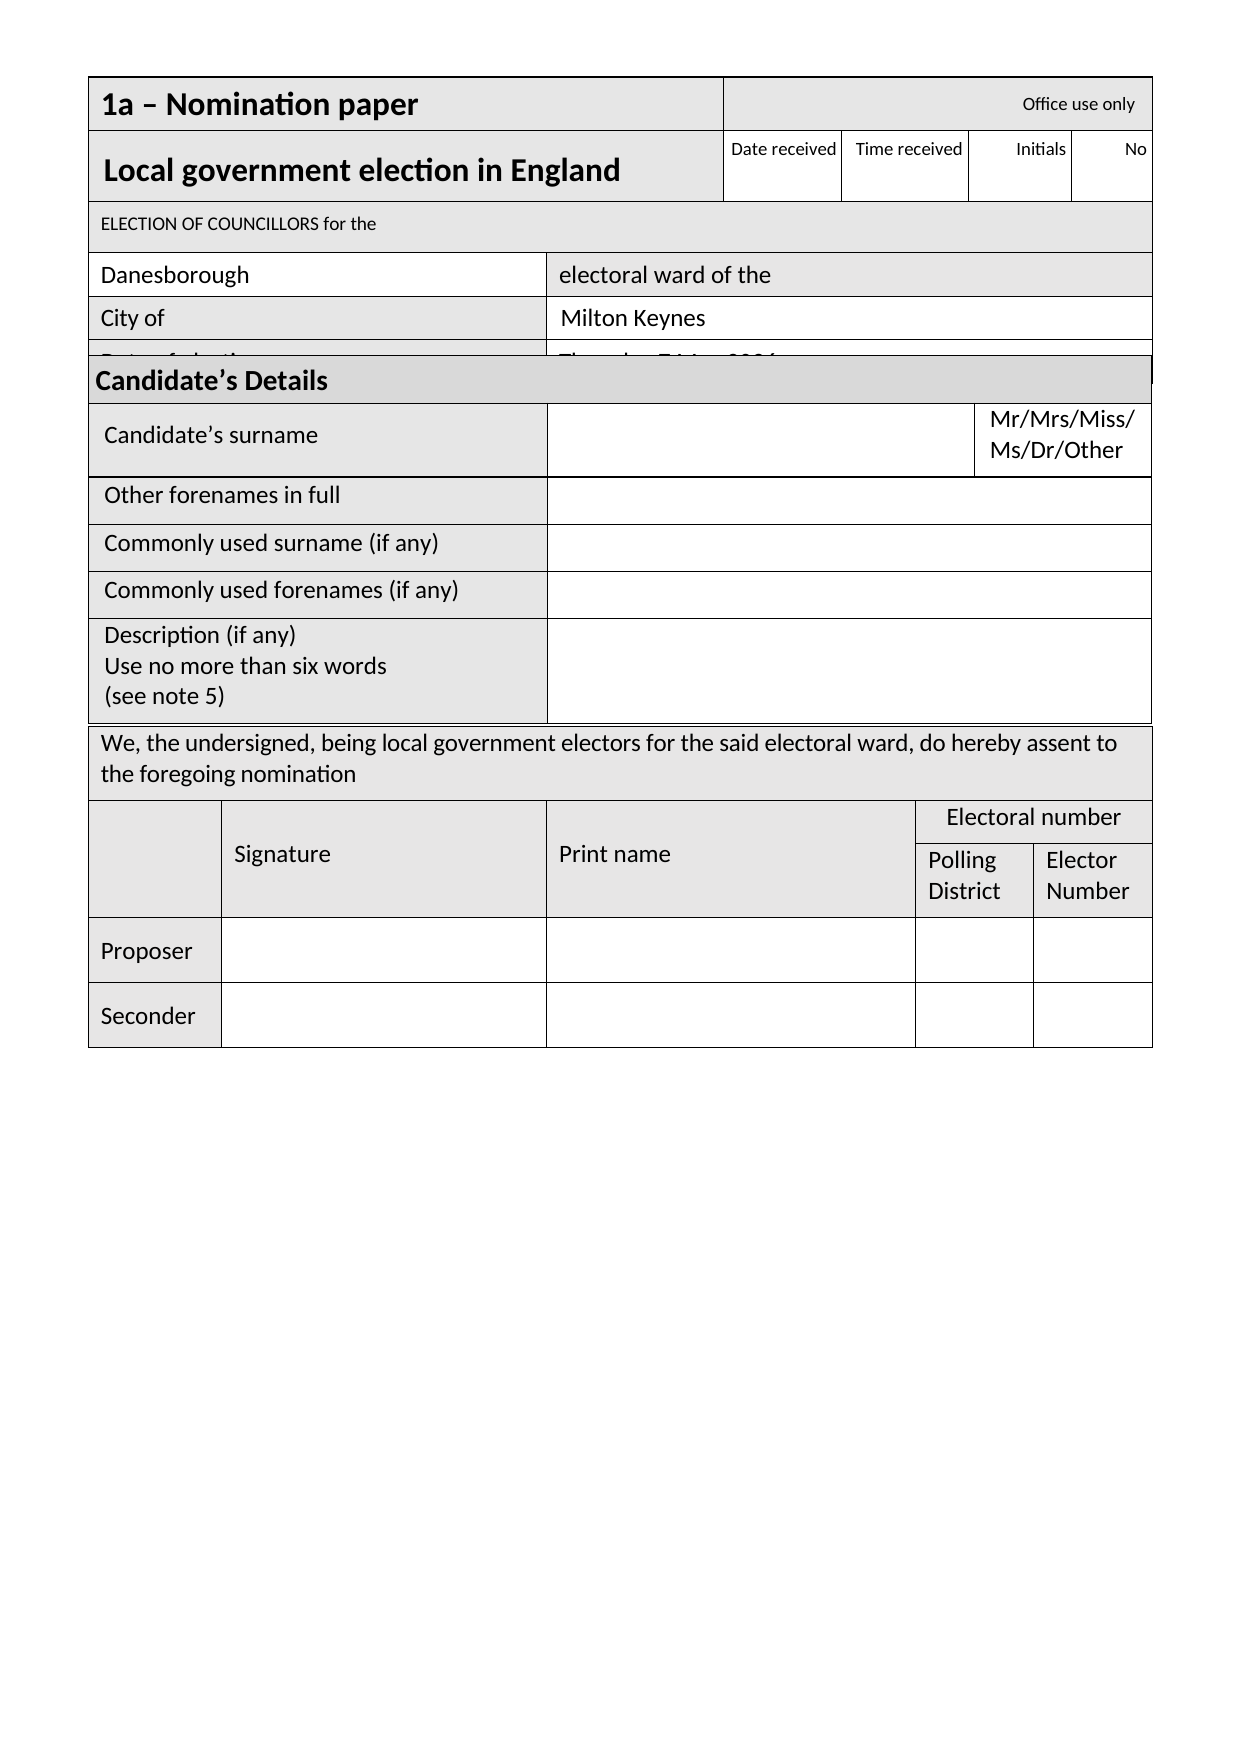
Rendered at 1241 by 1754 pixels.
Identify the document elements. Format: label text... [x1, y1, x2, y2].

table_cell Danesborough [89, 253, 546, 296]
table_cell [547, 983, 915, 1047]
table_cell [548, 525, 1151, 571]
table_cell ELECTION OF COUNCILLORS for the [89, 202, 1152, 252]
table_header Candidate’s Details [89, 356, 1151, 403]
table_cell Candidate’s surname [89, 404, 547, 476]
table_cell Signature [222, 801, 546, 917]
table_cell [547, 918, 915, 982]
table_cell Mr/Mrs/Miss/ Ms/Dr/Other [975, 404, 1151, 476]
table_cell [548, 572, 1151, 618]
table_cell Polling District [916, 844, 1033, 917]
table_cell Other forenames in full [89, 478, 547, 524]
table_cell [222, 983, 546, 1047]
table_header 1a – Nomination paper [89, 78, 723, 130]
table_cell Proposer [89, 918, 221, 982]
table_cell Elector Number [1034, 844, 1152, 917]
table_cell City of [89, 297, 546, 339]
table_cell Commonly used forenames (if any) [89, 572, 547, 618]
table_cell Initials [969, 131, 1071, 201]
table_cell Electoral number [916, 801, 1152, 843]
table_cell [89, 801, 221, 917]
table_cell [1034, 983, 1152, 1047]
table_cell [548, 619, 1151, 723]
table_cell Seconder [89, 983, 221, 1047]
table_cell electoral ward of the [547, 253, 1152, 296]
table_cell Date received [724, 131, 841, 201]
table_cell Local government election in England [89, 131, 723, 201]
table_cell Thursday 7 May 2026 [547, 340, 1152, 355]
table_cell [548, 404, 974, 476]
table_cell [1034, 918, 1152, 982]
table_cell [916, 983, 1033, 1047]
table_cell Date of election: [89, 340, 546, 355]
table_cell Description (if any) Use no more than six words (see note 5) [89, 619, 547, 723]
table_cell [548, 478, 1151, 524]
table_cell Print name [547, 801, 915, 917]
table_header Office use only [724, 78, 1152, 130]
table_cell No [1072, 131, 1152, 201]
table_cell [222, 918, 546, 982]
table_cell Time received [842, 131, 968, 201]
table_header We, the undersigned, being local government electors for the said electoral ward, do hereby assent to the foregoing nomination [89, 727, 1152, 800]
table_cell Commonly used surname (if any) [89, 525, 547, 571]
table_cell [916, 918, 1033, 982]
table_cell Milton Keynes [547, 297, 1152, 339]
